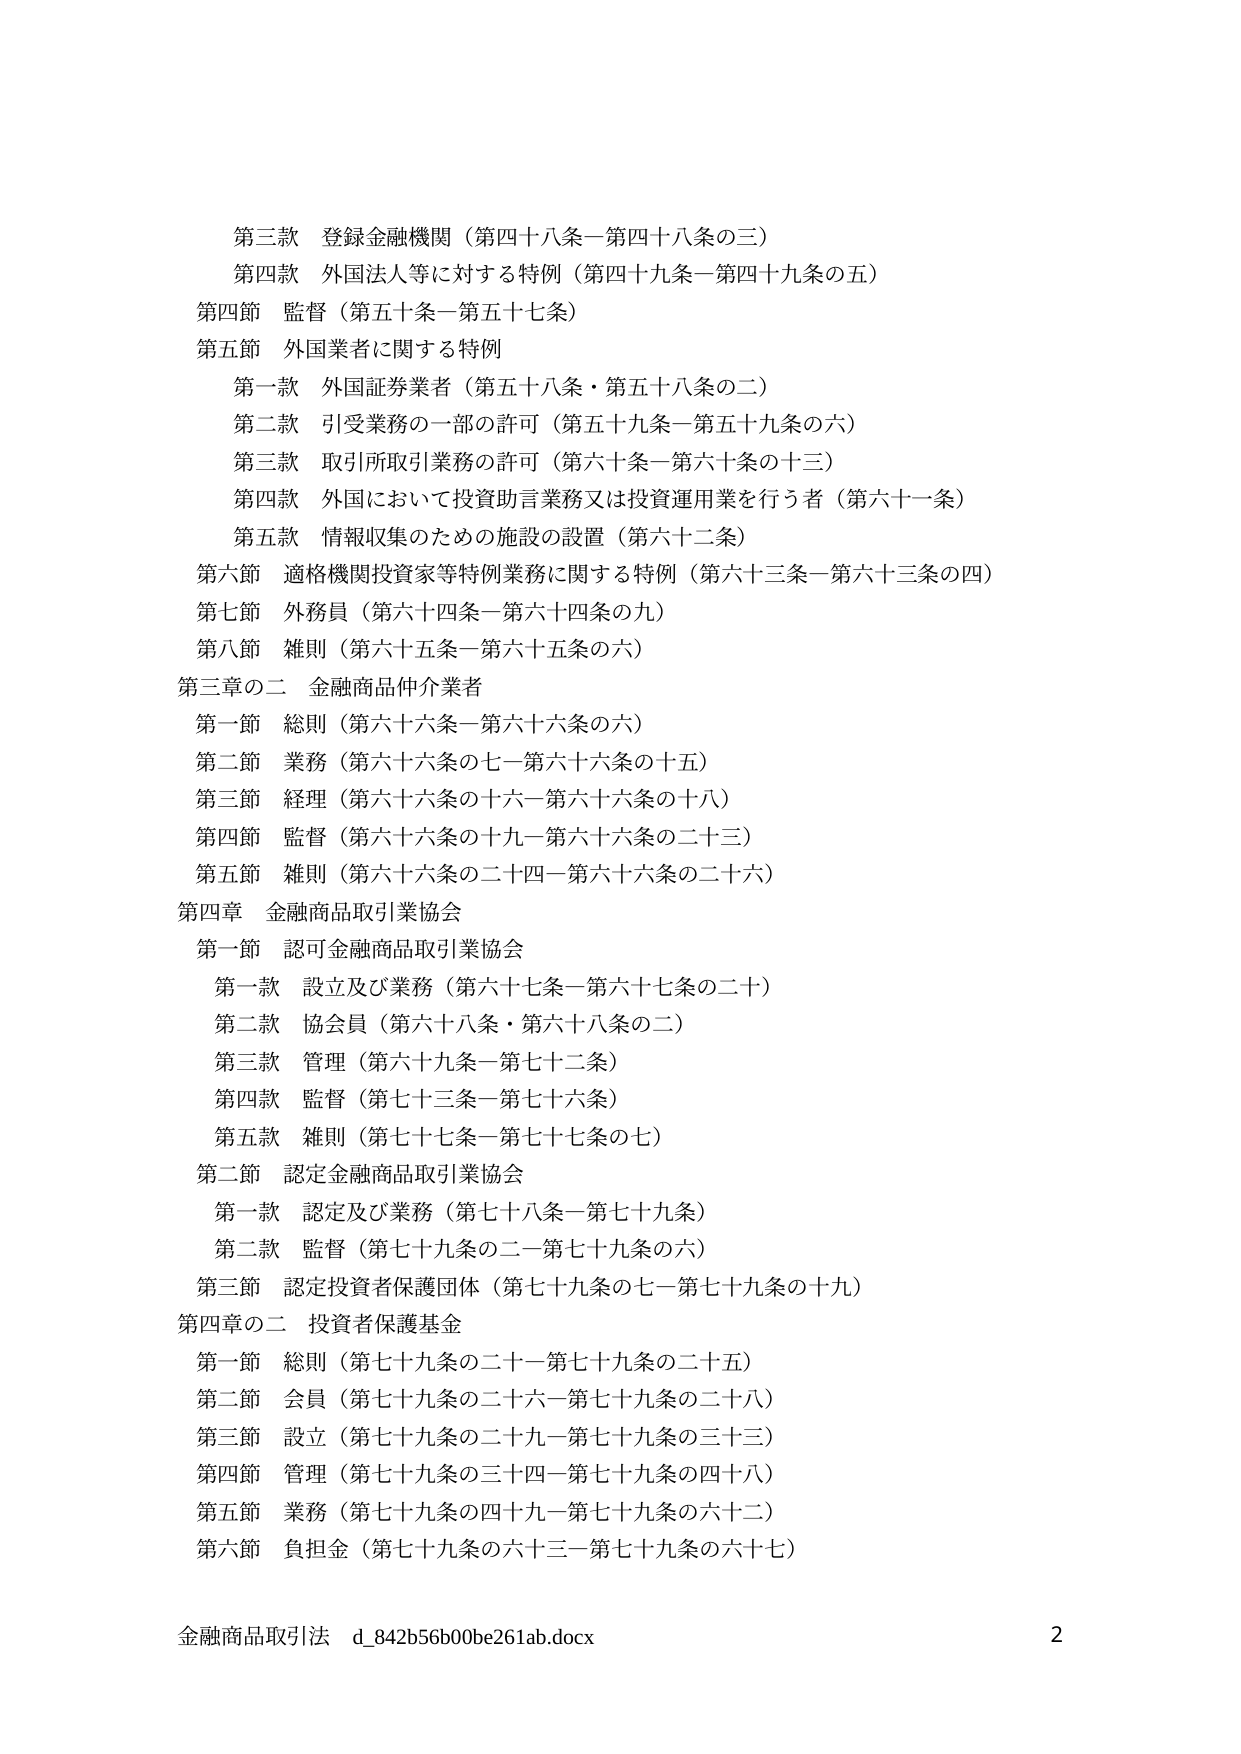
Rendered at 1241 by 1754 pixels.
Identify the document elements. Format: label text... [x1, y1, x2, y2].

text 第二節 業務（第六十六条の七―第六十六条の十五） [196, 742, 1063, 779]
text 第二節 認定金融商品取引業協会 [196, 1154, 1063, 1192]
text 第四款 外国法人等に対する特例（第四十九条―第四十九条の五） [233, 254, 1063, 292]
text 第三章の二 金融商品仲介業者 [177, 667, 1063, 704]
text 第五款 雑則（第七十七条―第七十七条の七） [214, 1117, 1063, 1154]
text 第三節 認定投資者保護団体（第七十九条の七―第七十九条の十九） [196, 1267, 1063, 1304]
text 第四款 監督（第七十三条―第七十六条） [214, 1079, 1063, 1117]
text 第四款 外国において投資助言業務又は投資運用業を行う者（第六十一条） [233, 479, 1063, 517]
text 第三款 登録金融機関（第四十八条―第四十八条の三） [233, 217, 1063, 254]
text 第一節 認可金融商品取引業協会 [196, 929, 1063, 967]
text 第五節 雑則（第六十六条の二十四―第六十六条の二十六） [196, 854, 1063, 892]
text 第一節 総則（第七十九条の二十―第七十九条の二十五） [196, 1342, 1063, 1379]
text 第五款 情報収集のための施設の設置（第六十二条） [233, 517, 1063, 554]
text 第八節 雑則（第六十五条―第六十五条の六） [196, 629, 1063, 667]
text 第四節 監督（第五十条―第五十七条） [196, 292, 1063, 329]
text 第一款 設立及び業務（第六十七条―第六十七条の二十） [214, 967, 1063, 1004]
text 第四節 管理（第七十九条の三十四―第七十九条の四十八） [196, 1454, 1063, 1492]
text 第七節 外務員（第六十四条―第六十四条の九） [196, 592, 1063, 629]
text 第四章 金融商品取引業協会 [177, 892, 1063, 929]
text 第三款 取引所取引業務の許可（第六十条―第六十条の十三） [233, 442, 1063, 479]
text 第二款 監督（第七十九条の二―第七十九条の六） [214, 1229, 1063, 1267]
text 第五節 業務（第七十九条の四十九―第七十九条の六十二） [196, 1492, 1063, 1529]
text 第一款 外国証券業者（第五十八条・第五十八条の二） [233, 367, 1063, 404]
text 第四章の二 投資者保護基金 [177, 1304, 1063, 1342]
text 第三節 経理（第六十六条の十六―第六十六条の十八） [196, 779, 1063, 817]
text 第一款 認定及び業務（第七十八条―第七十九条） [214, 1192, 1063, 1229]
text 第一節 総則（第六十六条―第六十六条の六） [196, 704, 1063, 742]
text 第六節 適格機関投資家等特例業務に関する特例（第六十三条―第六十三条の四） [196, 554, 1063, 592]
text 第五節 外国業者に関する特例 [196, 329, 1063, 367]
text 第二節 会員（第七十九条の二十六―第七十九条の二十八） [196, 1379, 1063, 1417]
text 第四節 監督（第六十六条の十九―第六十六条の二十三） [196, 817, 1063, 854]
text 第二款 協会員（第六十八条・第六十八条の二） [214, 1004, 1063, 1042]
text 第三款 管理（第六十九条―第七十二条） [214, 1042, 1063, 1079]
text 第二款 引受業務の一部の許可（第五十九条―第五十九条の六） [233, 404, 1063, 442]
text 第六節 負担金（第七十九条の六十三―第七十九条の六十七） [196, 1529, 1063, 1567]
text 第三節 設立（第七十九条の二十九―第七十九条の三十三） [196, 1417, 1063, 1454]
